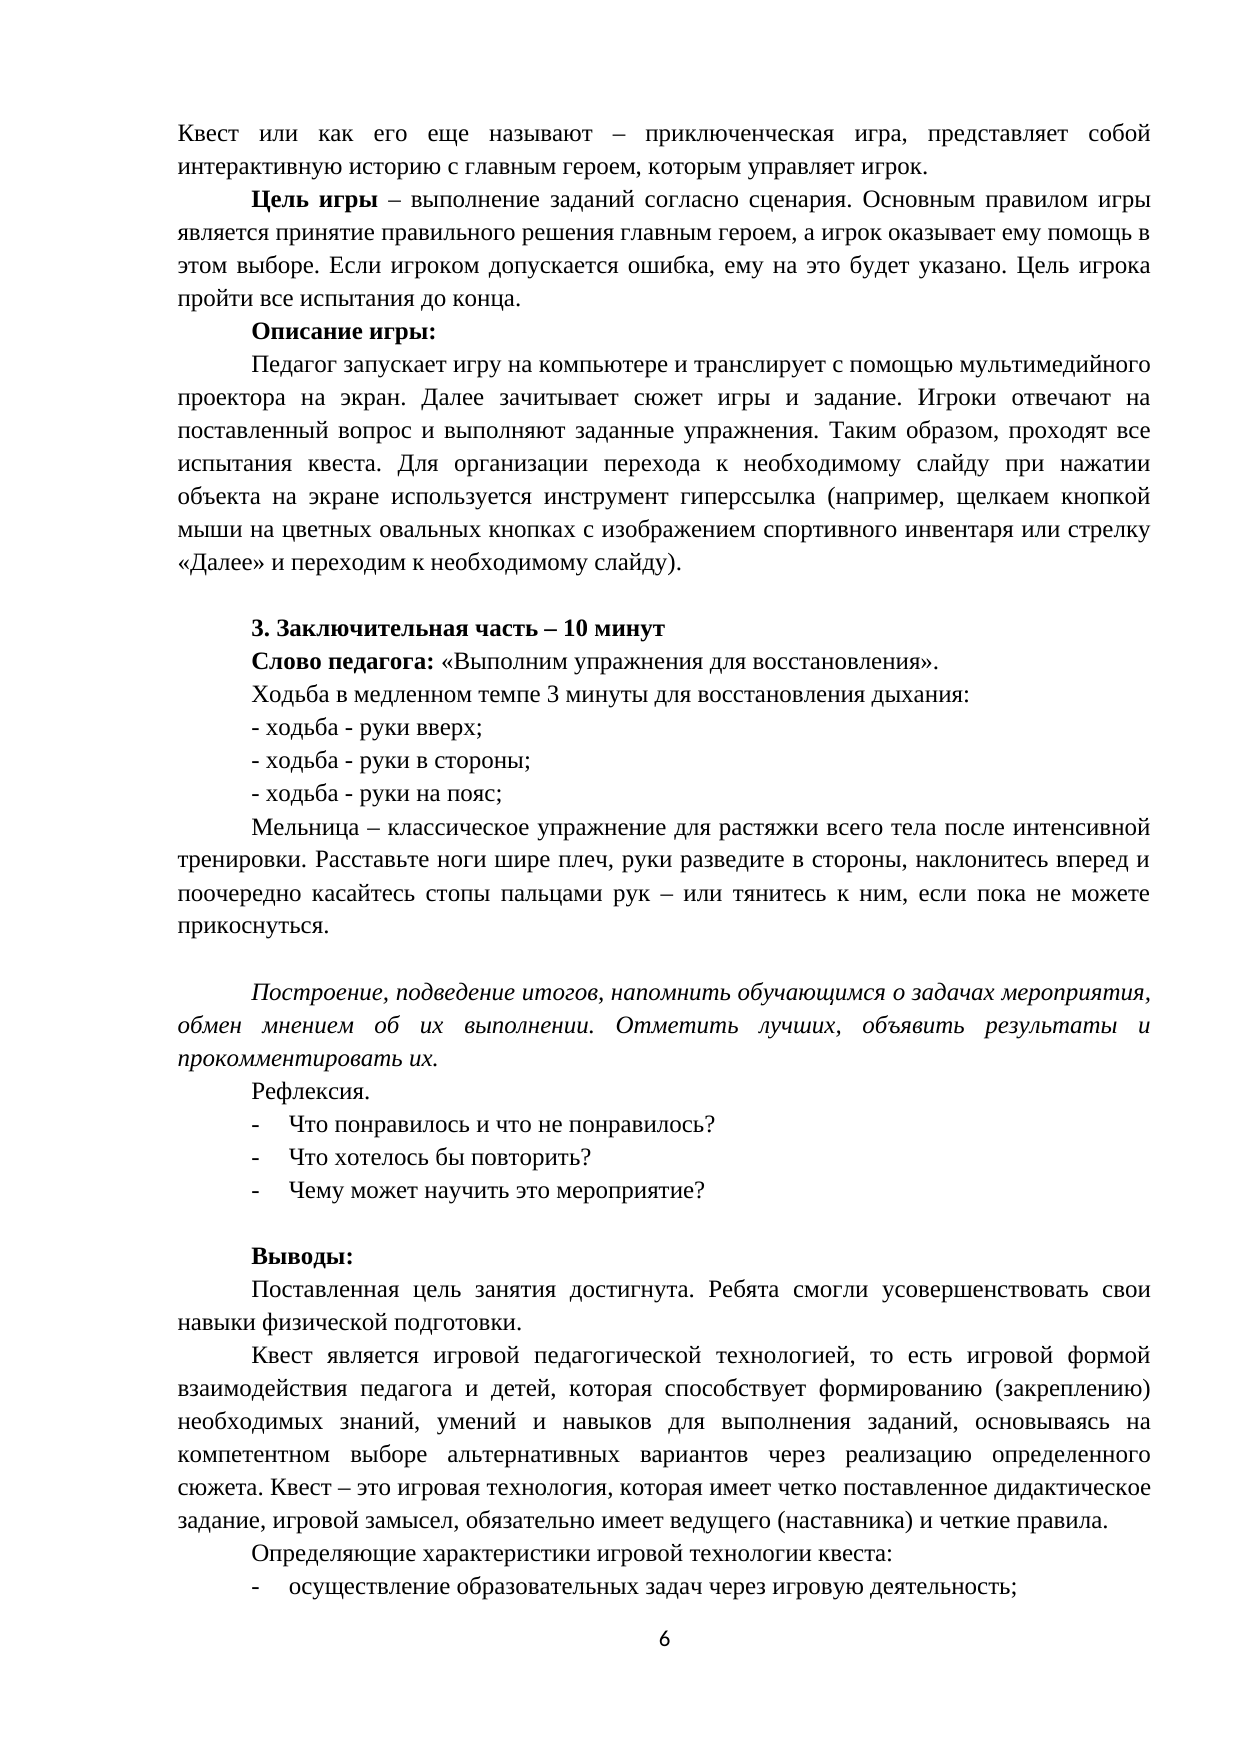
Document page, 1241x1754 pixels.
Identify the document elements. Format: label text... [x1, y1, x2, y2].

text Педагог запускает игру на компьютере и транслирует с помощью мультимедийного проектора на экран. Далее зачитывает сюжет игры и задание. Игроки отвечают на поставленный вопрос и выполняют заданные упражнения. Таким образом, проходят все испытания квеста. Для организации перехода к необходимому слайду при нажатии объекта на экране используется инструмент гиперссылка (например, щелкаем кнопкой мыши на цветных овальных кнопках с изображением спортивного инвентаря или стрелку «Далее» и переходим к необходимому слайду). [177, 349, 1152, 576]
text Ходьба в медленном темпе 3 минуты для восстановления дыхания: [177, 679, 1152, 708]
text - ходьба - руки вверх; [177, 712, 1152, 741]
text Слово педагога: «Выполним упражнения для восстановления». [177, 646, 1152, 675]
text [177, 118, 1152, 180]
text Описание игры: [177, 316, 1152, 345]
list Что понравилось и что не понравилось? [251, 1109, 1152, 1137]
text - ходьба - руки в стороны; [177, 746, 1152, 774]
list осуществление образовательных задач через игровую деятельность; [251, 1571, 1152, 1600]
text Цель игры – выполнение заданий согласно сценария. Основным правилом игры является принятие правильного решения главным героем, а игрок оказывает ему помощь в этом выборе. Если игроком допускается ошибка, ему на это будет указано. Цель игрока пройти все испытания до конца. [177, 184, 1152, 312]
text Рефлексия. [177, 1076, 1152, 1104]
text Поставленная цель занятия достигнута. Ребята смогли усовершенствовать свои навыки физической подготовки. [177, 1274, 1152, 1336]
text 3. Заключительная часть – 10 минут [177, 613, 1152, 642]
text Квест является игровой педагогической технологией, то есть игровой формой взаимодействия педагога и детей, которая способствует формированию (закреплению) необходимых знаний, умений и навыков для выполнения заданий, основываясь на компетентном выборе альтернативных вариантов через реализацию определенного сюжета. Квест – это игровая технология, которая имеет четко поставленное дидактическое задание, игровой замысел, обязательно имеет ведущего (наставника) и четкие правила. [177, 1340, 1152, 1534]
list Чему может научить это мероприятие? [251, 1175, 1152, 1203]
text Мельница – классическое упражнение для растяжки всего тела после интенсивной тренировки. Расставьте ноги шире плеч, руки разведите в стороны, наклонитесь вперед и поочередно касайтесь стопы пальцами рук – или тянитесь к ним, если пока не можете прикоснуться. [177, 812, 1152, 939]
text Определяющие характеристики игровой технологии квеста: [177, 1538, 1152, 1567]
list Что хотелось бы повторить? [251, 1142, 1152, 1171]
text Построение, подведение итогов, напомнить обучающимся о задачах мероприятия, обмен мнением об их выполнении. Отметить лучших, объявить результаты и прокомментировать их. [177, 977, 1152, 1071]
text Выводы: [177, 1241, 1152, 1269]
text - ходьба - руки на пояс; [177, 778, 1152, 807]
